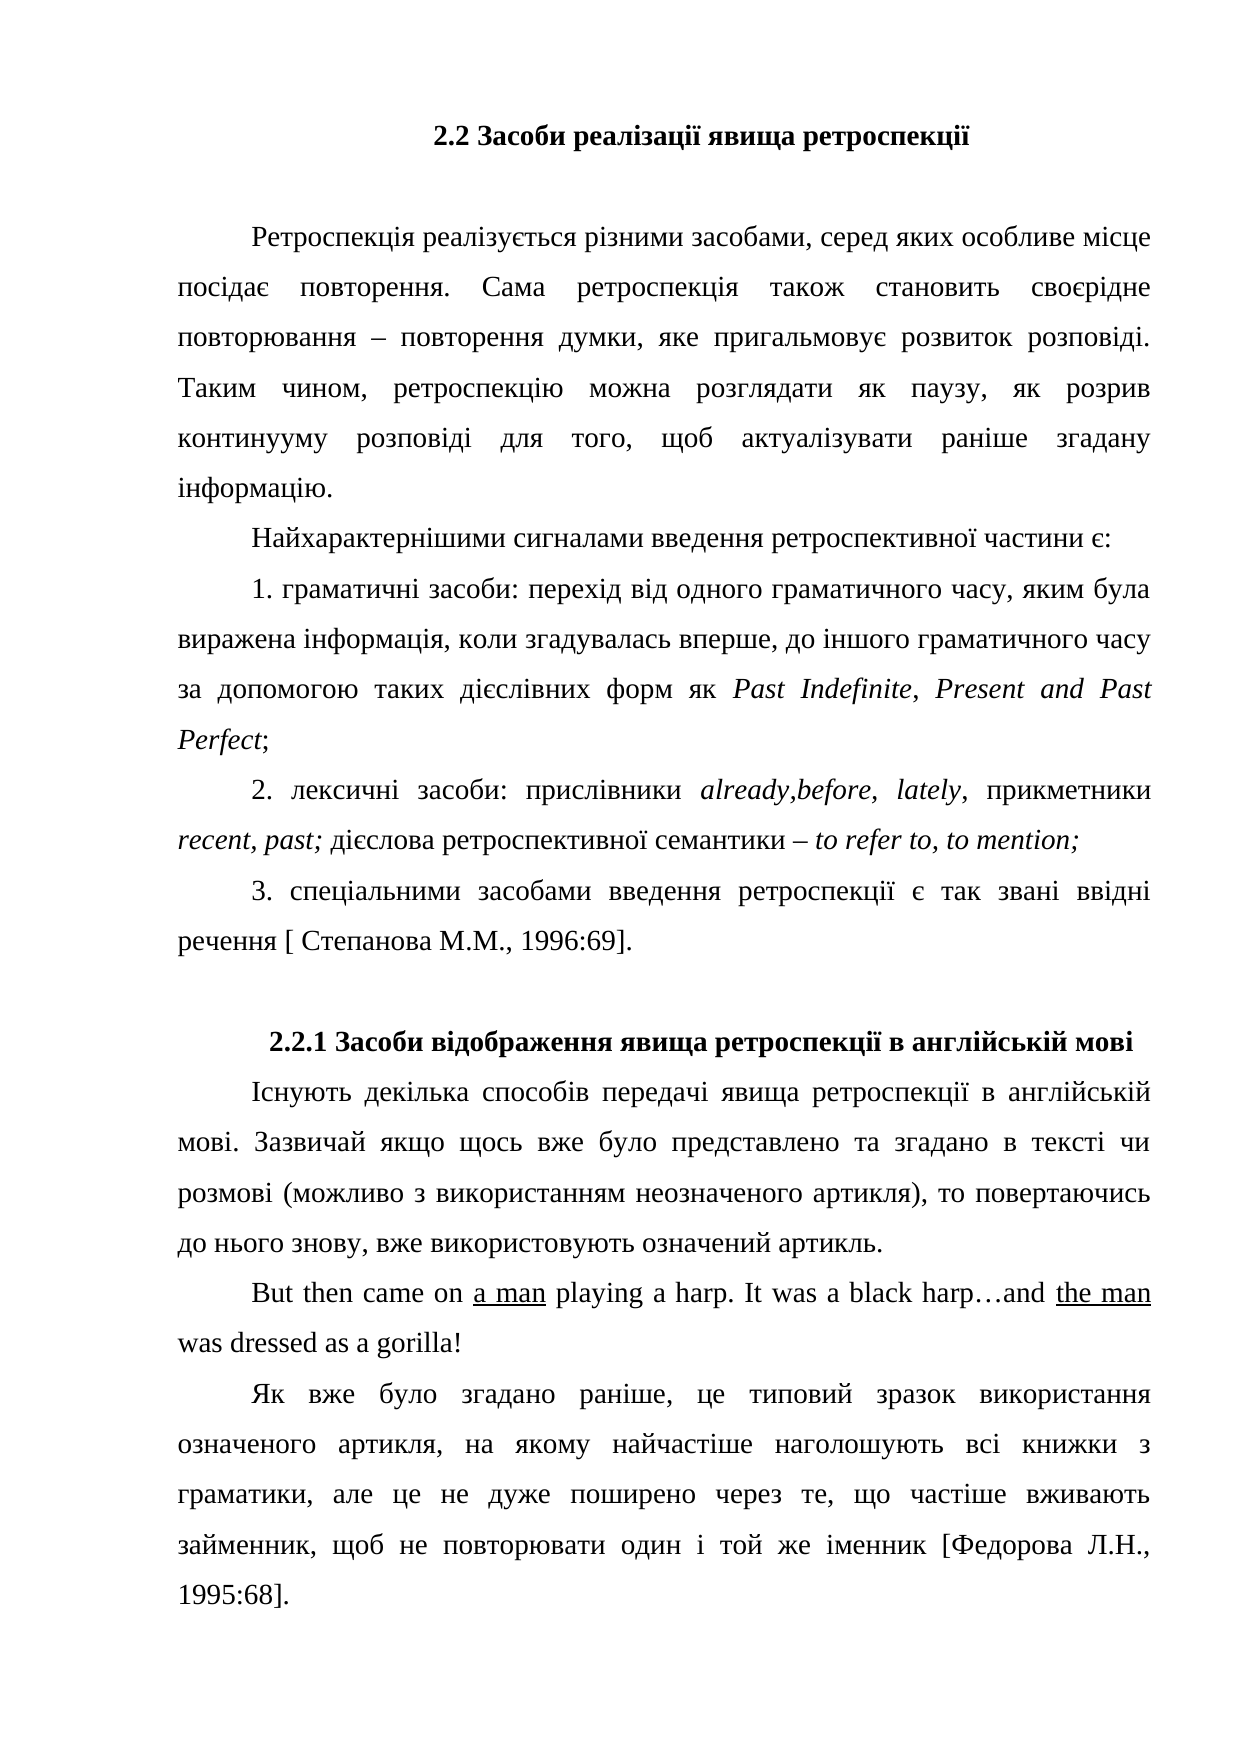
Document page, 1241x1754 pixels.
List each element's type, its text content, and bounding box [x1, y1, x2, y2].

text 2. лексичні засоби: прислівники already,before, lately, прикметники recent, past; дієслова ретроспективної семантики – to refer to, to mention; [177, 772, 1152, 856]
text Ретроспекція реалізується різними засобами, серед яких особливе місце посідає повторення. Сама ретроспекція також становить своєрідне повторювання – повторення думки, яке пригальмовує розвиток розповіді. Таким чином, ретроспекцію можна розглядати як паузу, як розрив континууму розповіді для того, щоб актуалізувати раніше згадану інформацію. [177, 219, 1152, 504]
text Як вже було згадано раніше, це типовий зразок використання означеного артикля, на якому найчастіше наголошують всі книжки з граматики, але це не дуже поширено через те, що частіше вживають займенник, щоб не повторювати один і той же іменник [Федорова Л.Н., 1995:68]. [177, 1376, 1152, 1611]
text Найхарактернішими сигналами введення ретроспективної частини є: [177, 521, 1152, 554]
text 2.2 Засоби реалізації явища ретроспекції [177, 118, 1152, 152]
text Існують декілька способів передачі явища ретроспекції в англійській мові. Зазвичай якщо щось вже було представлено та згадано в тексті чи розмові (можливо з використанням неозначеного артикля), то повертаючись до нього знову, вже використовують означений артикль. [177, 1074, 1152, 1258]
text 1. граматичні засоби: перехід від одного граматичного часу, яким була виражена інформація, коли згадувалась вперше, до іншого граматичного часу за допомогою таких дієслівних форм як Past Indefinite, Present and Past Perfect; [177, 571, 1152, 755]
text 2.2.1 Засоби відображення явища ретроспекції в англійській мові [177, 1024, 1152, 1057]
text But then came on a man playing a harp. It was a black harp…and the man was dressed as a gorilla! [177, 1275, 1152, 1359]
text 3. спеціальними засобами введення ретроспекції є так звані ввідні речення [ Степанова М.М., 1996:69]. [177, 873, 1152, 957]
